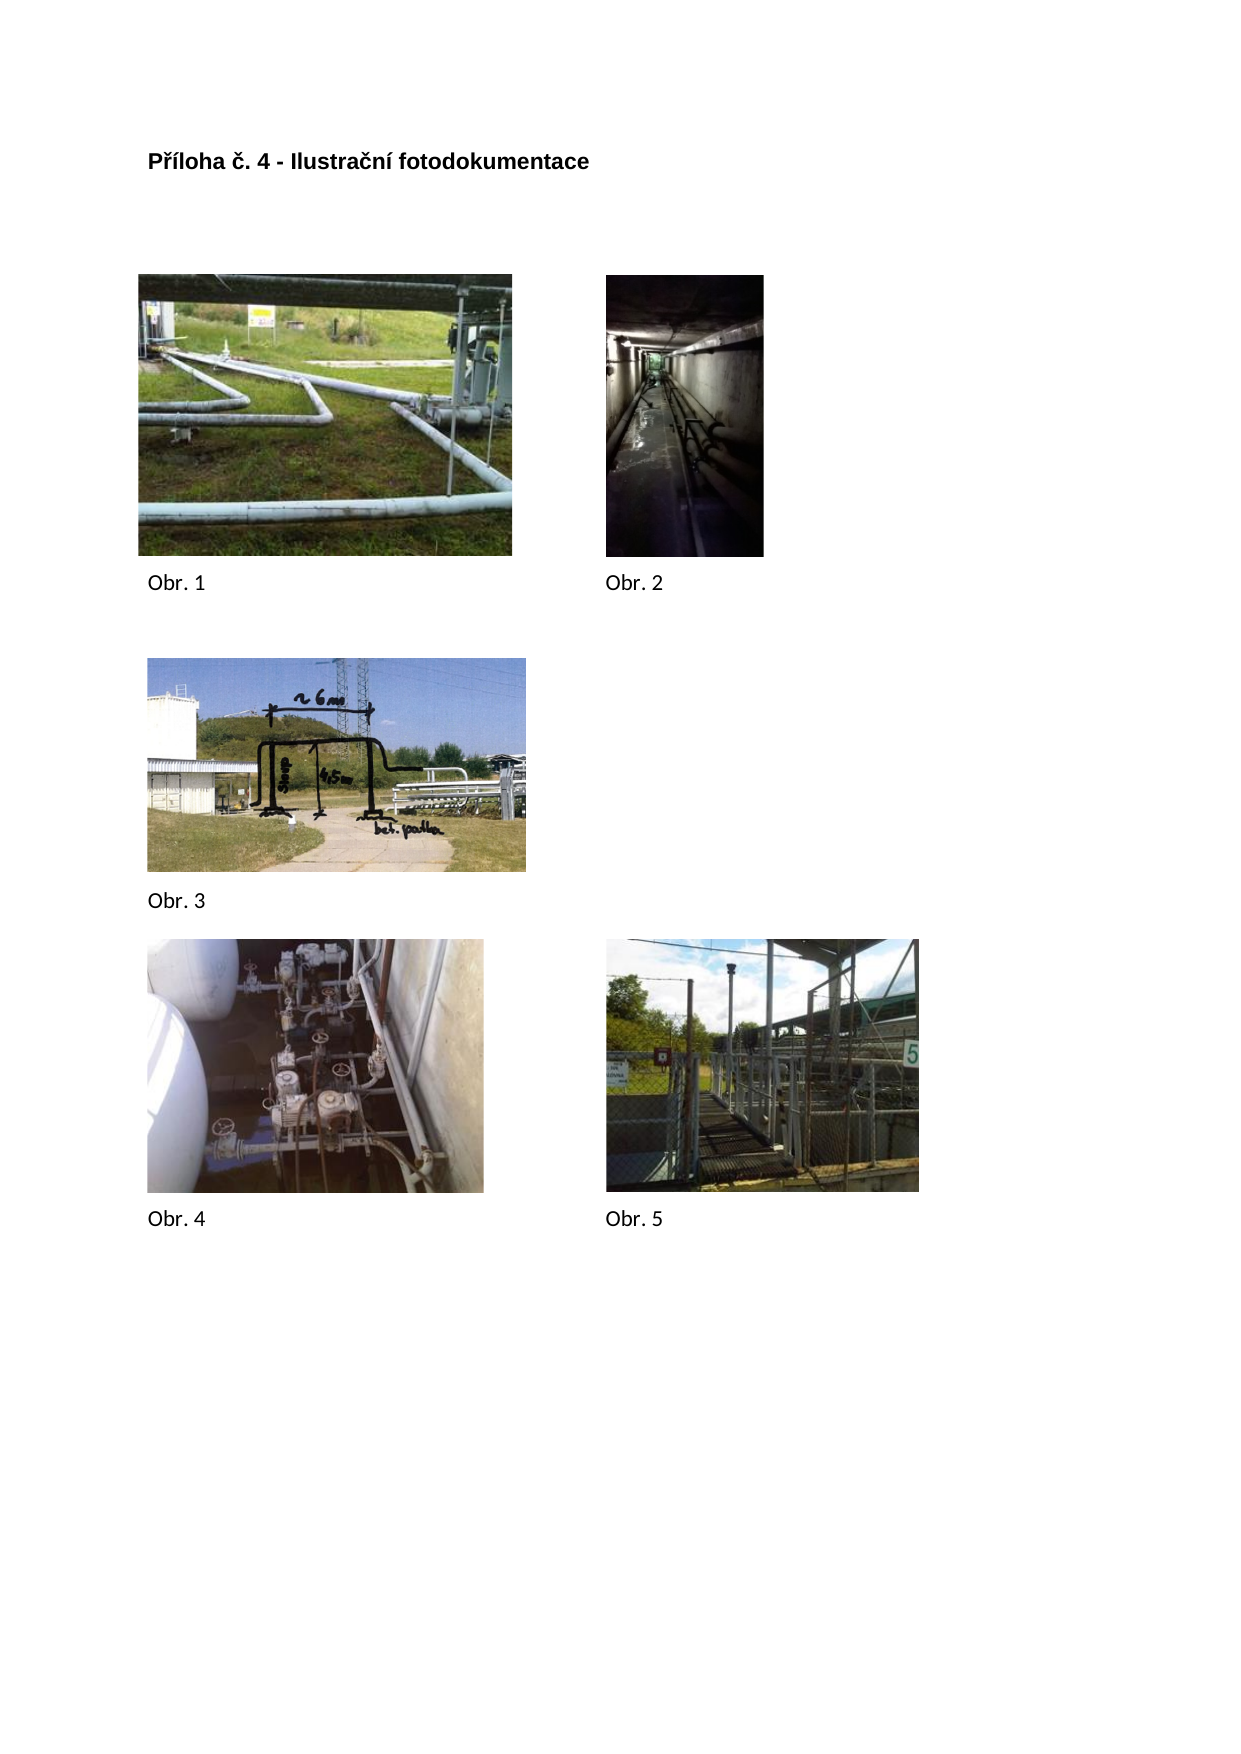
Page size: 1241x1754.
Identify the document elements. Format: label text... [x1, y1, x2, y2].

text Příloha č. 4 - Ilustrační fotodokumentace [148, 148, 1093, 174]
text Obr. 4 Obr. 5 [148, 1204, 1093, 1232]
picture [138, 274, 513, 556]
picture [606, 275, 764, 557]
picture [606, 939, 919, 1192]
picture [147, 658, 526, 872]
picture [147, 939, 484, 1193]
text Obr. 3 [148, 886, 1093, 914]
text Obr. 1 Obr. 2 [148, 568, 1093, 596]
